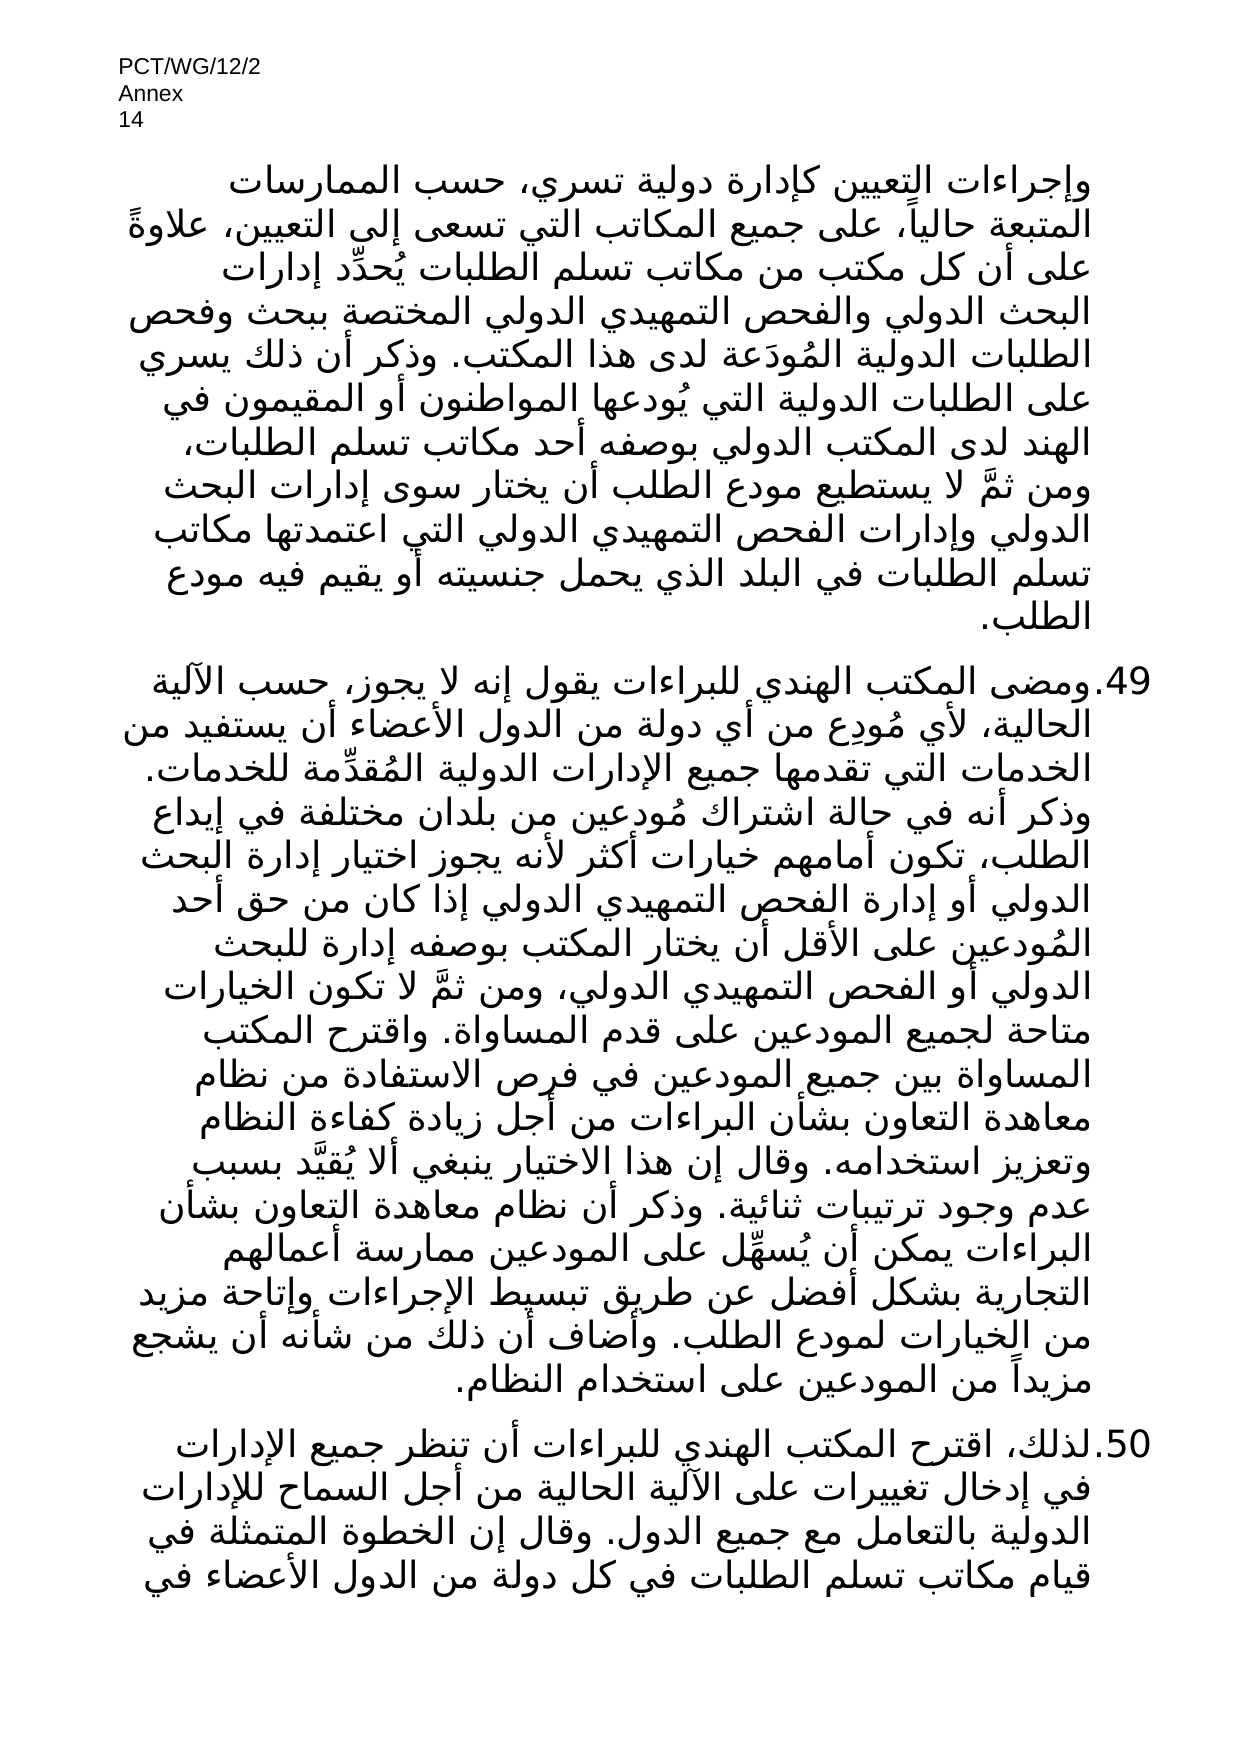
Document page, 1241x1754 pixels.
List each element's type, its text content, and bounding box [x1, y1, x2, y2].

list ومضى المكتب الهندي للبراءات يقول إنه لا يجوز، حسب الآلية الحالية، لأي مُودِع من أي دولة من الدول الأعضاء أن يستفيد من الخدمات التي تقدمها جميع الإدارات الدولية المُقدِّمة للخدمات. وذكر أنه في حالة اشتراك مُودعين من بلدان مختلفة في إيداع الطلب، تكون أمامهم خيارات أكثر لأنه يجوز اختيار إدارة البحث الدولي أو إدارة الفحص التمهيدي الدولي إذا كان من حق أحد المُودعين على الأقل أن يختار المكتب بوصفه إدارة للبحث الدولي أو الفحص التمهيدي الدولي، ومن ثمَّ لا تكون الخيارات متاحة لجميع المودعين على قدم المساواة. واقترح المكتب المساواة بين جميع المودعين في فرص الاستفادة من نظام معاهدة التعاون بشأن البراءات من أجل زيادة كفاءة النظام وتعزيز استخدامه. وقال إن هذا الاختيار ينبغي ألا يُقيَّد بسبب عدم وجود ترتيبات ثنائية. وذكر أن نظام معاهدة التعاون بشأن البراءات يمكن أن يُسهِّل على المودعين ممارسة أعمالهم التجارية بشكل أفضل عن طريق تبسيط الإجراءات وإتاحة مزيد من الخيارات لمودع الطلب. وأضاف أن ذلك من شأنه أن يشجع مزيداً من المودعين على استخدام النظام. [118, 659, 1093, 1401]
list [118, 1422, 1093, 1597]
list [118, 158, 1093, 639]
